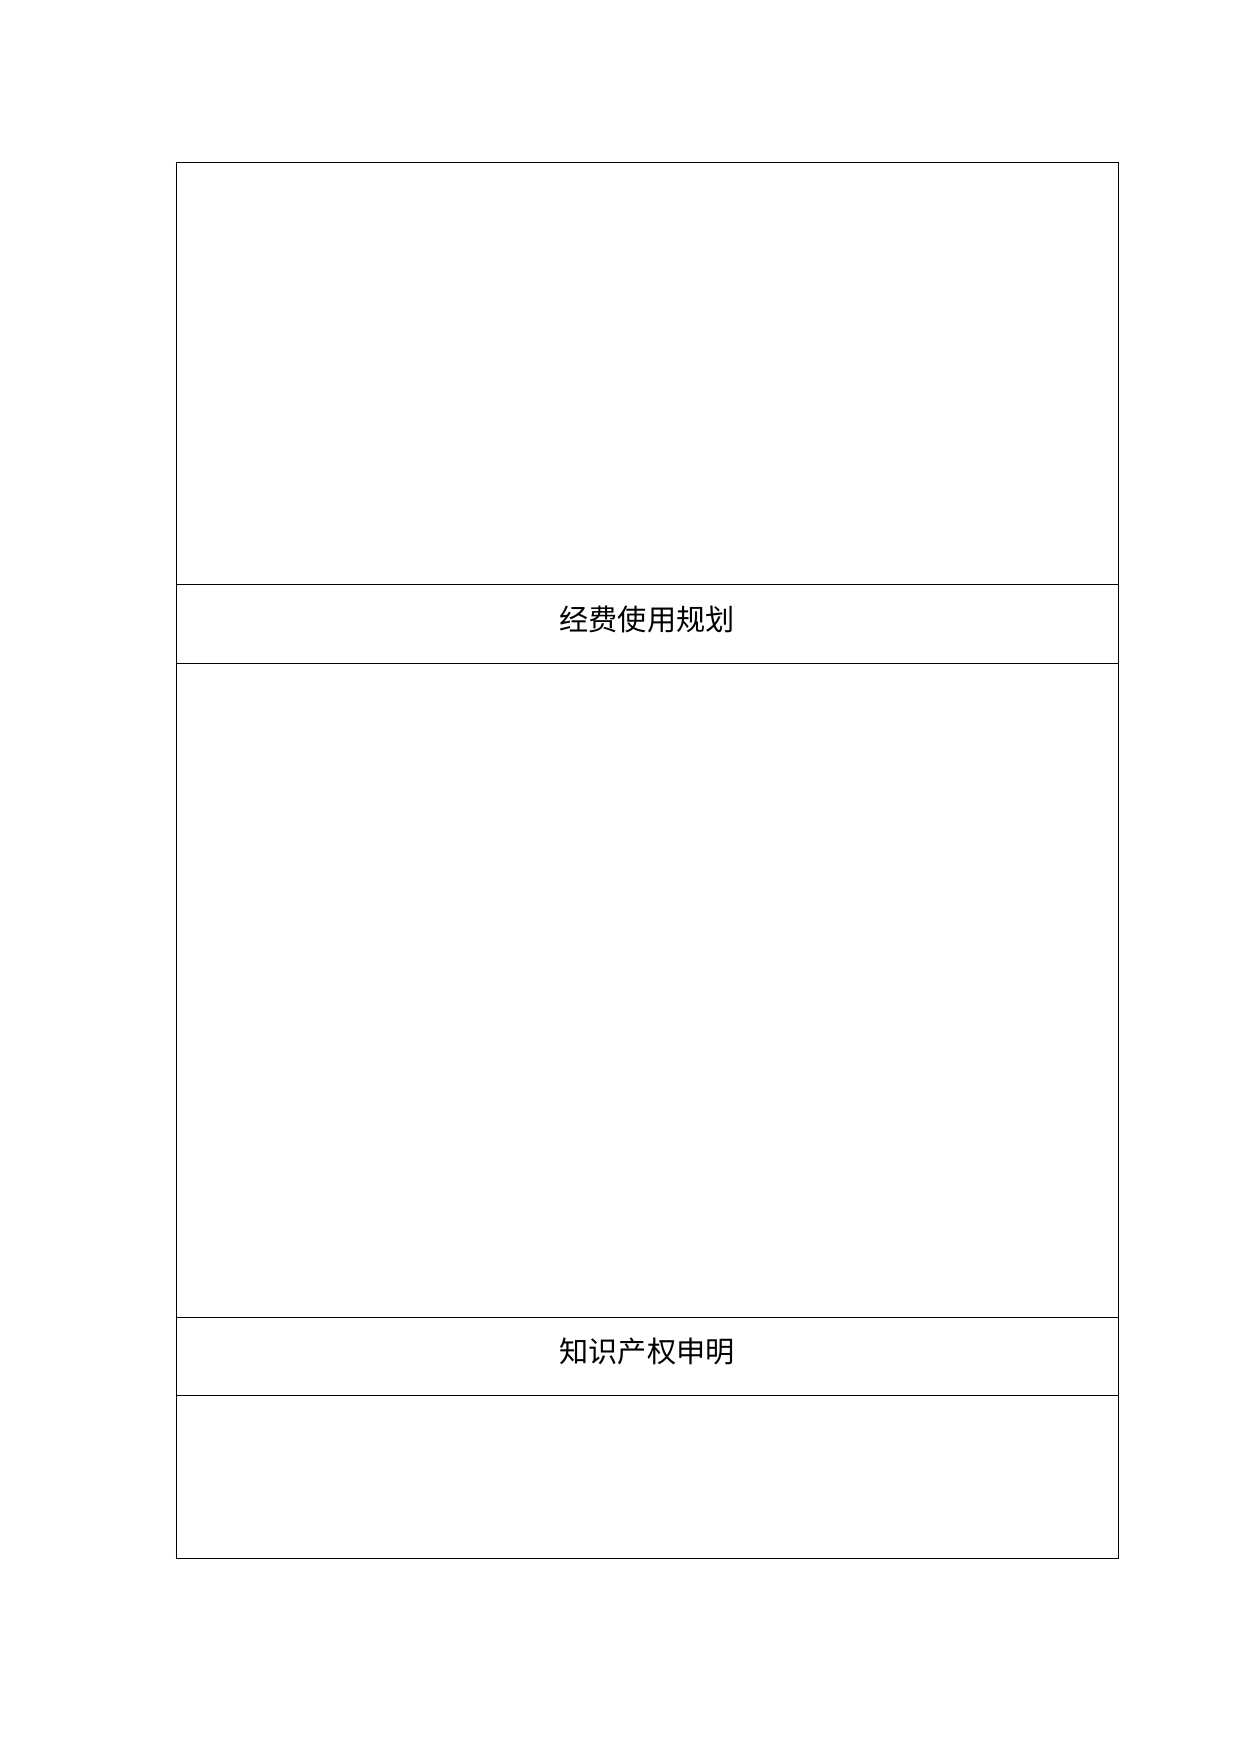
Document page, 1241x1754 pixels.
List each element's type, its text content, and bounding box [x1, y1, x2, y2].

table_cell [177, 1396, 1118, 1557]
table_cell [177, 664, 1118, 1317]
table_cell [177, 163, 1118, 584]
table_cell 经费使用规划 [177, 585, 1118, 662]
table_cell 知识产权申明 [177, 1318, 1118, 1395]
